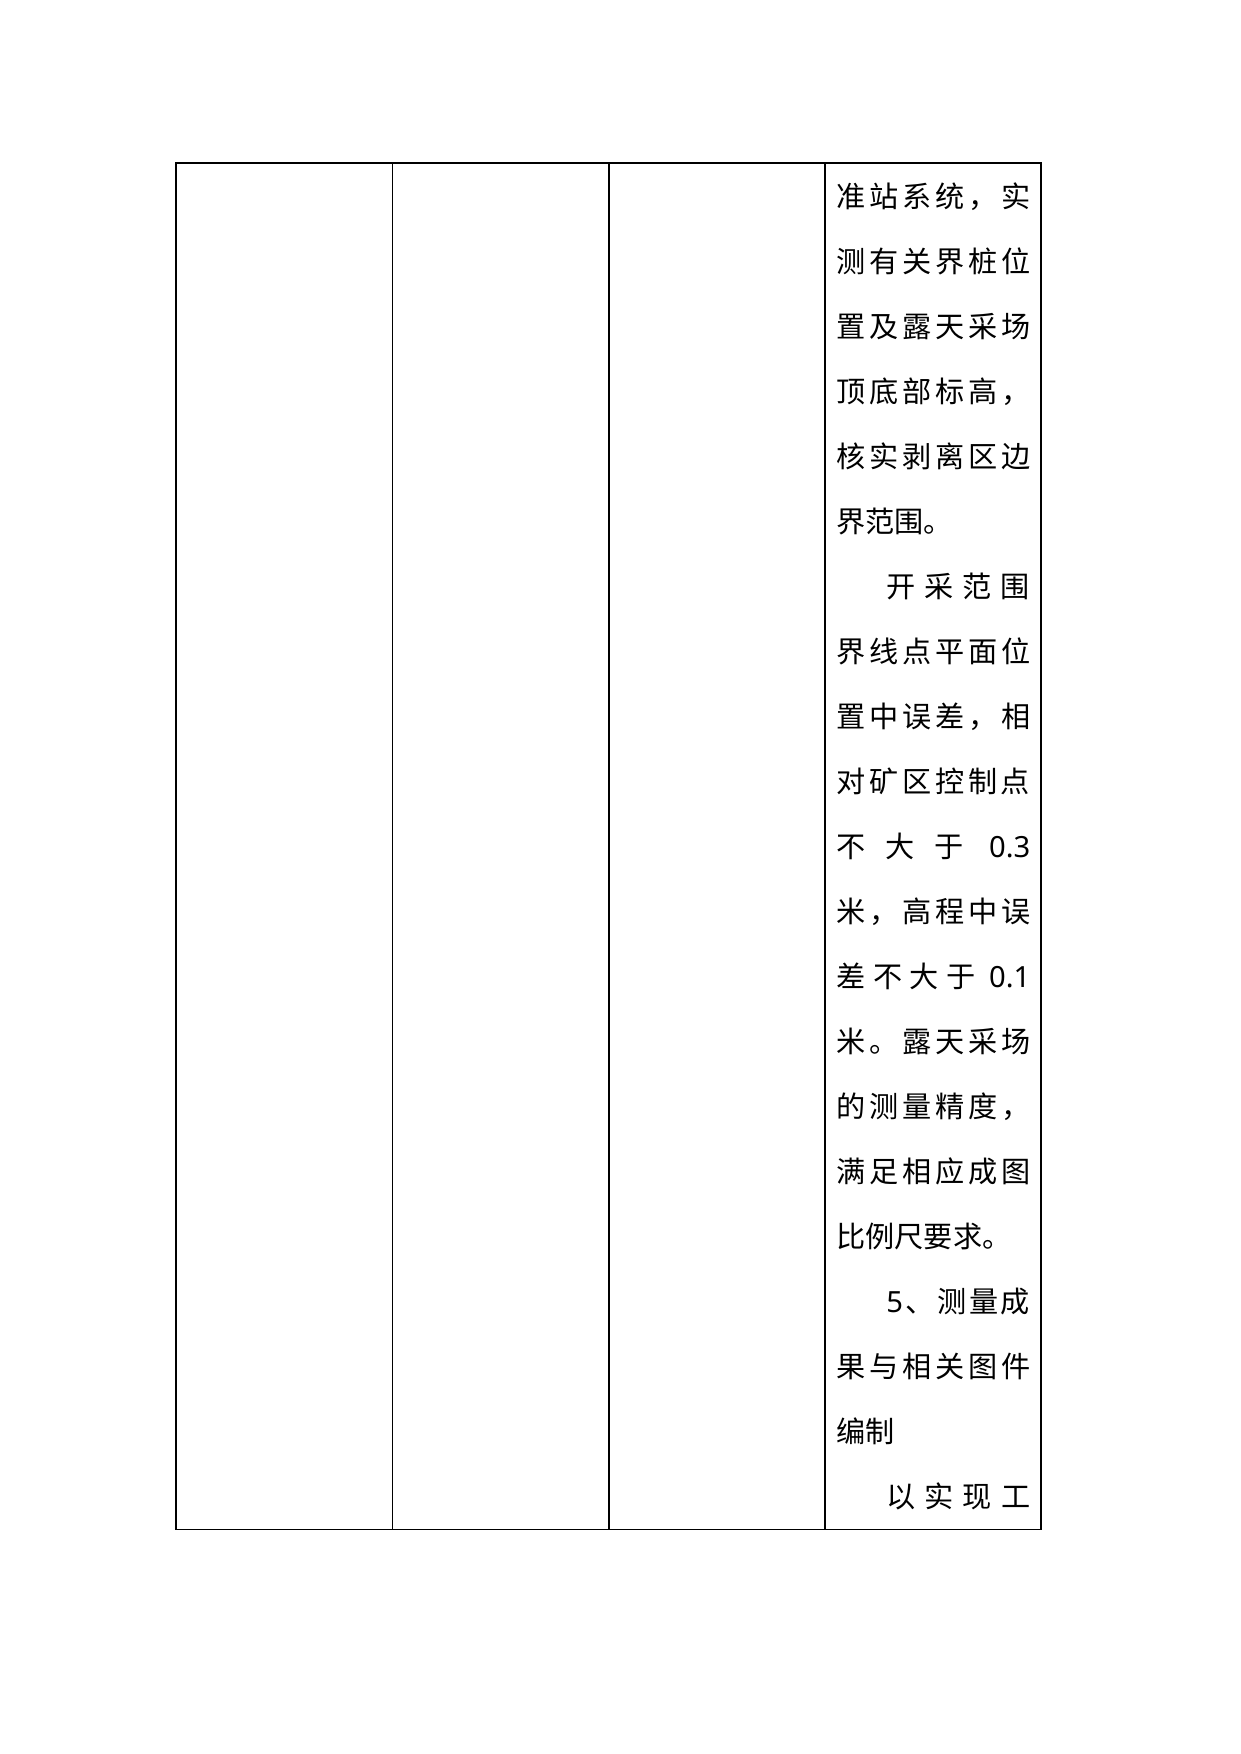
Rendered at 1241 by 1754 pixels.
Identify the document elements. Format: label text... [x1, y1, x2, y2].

table_cell 1 [393, 164, 608, 1528]
table_cell [177, 164, 392, 1528]
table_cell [826, 164, 1040, 1528]
table_cell [610, 164, 824, 1528]
